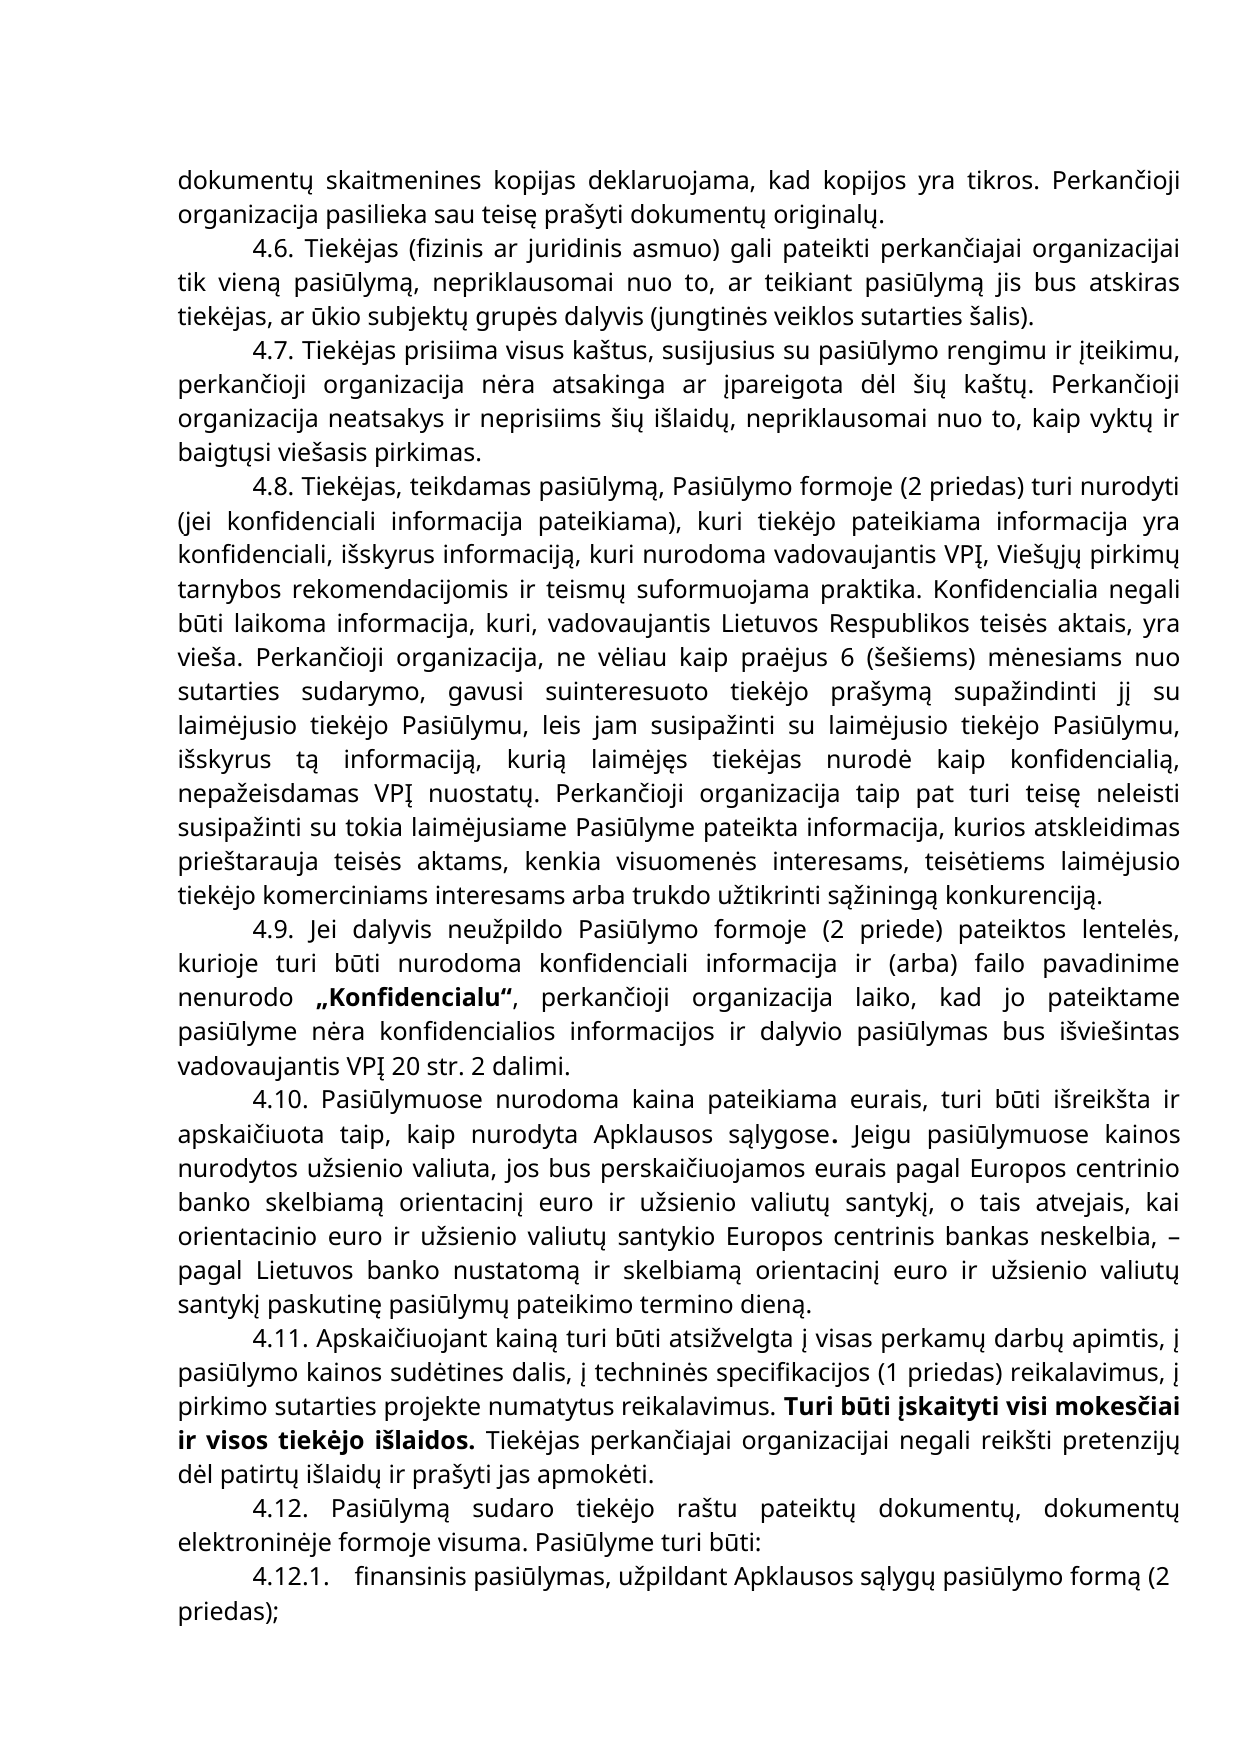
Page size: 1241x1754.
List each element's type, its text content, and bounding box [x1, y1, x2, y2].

text 4.8. Tiekėjas, teikdamas pasiūlymą, Pasiūlymo formoje (2 priedas) turi nurodyti (jei konfidenciali informacija pateikiama), kuri tiekėjo pateikiama informacija yra konfidenciali, išskyrus informaciją, kuri nurodoma vadovaujantis VPĮ, Viešųjų pirkimų tarnybos rekomendacijomis ir teismų suformuojama praktika. Konfidencialia negali būti laikoma informacija, kuri, vadovaujantis Lietuvos Respublikos teisės aktais, yra vieša. Perkančioji organizacija, ne vėliau kaip praėjus 6 (šešiems) mėnesiams nuo sutarties sudarymo, gavusi suinteresuoto tiekėjo prašymą supažindinti jį su laimėjusio tiekėjo Pasiūlymu, leis jam susipažinti su laimėjusio tiekėjo Pasiūlymu, išskyrus tą informaciją, kurią laimėjęs tiekėjas nurodė kaip konfidencialią, nepažeisdamas VPĮ nuostatų. Perkančioji organizacija taip pat turi teisę neleisti susipažinti su tokia laimėjusiame Pasiūlyme pateikta informacija, kurios atskleidimas prieštarauja teisės aktams, kenkia visuomenės interesams, teisėtiems laimėjusio tiekėjo komerciniams interesams arba trukdo užtikrinti sąžiningą konkurenciją. [177, 469, 1181, 912]
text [177, 162, 1181, 231]
list finansinis pasiūlymas, užpildant Apklausos sąlygų pasiūlymo formą (2 priedas); [177, 1559, 1181, 1627]
text 4.11. Apskaičiuojant kainą turi būti atsižvelgta į visas perkamų darbų apimtis, į pasiūlymo kainos sudėtines dalis, į techninės specifikacijos (1 priedas) reikalavimus, į pirkimo sutarties projekte numatytus reikalavimus. Turi būti įskaityti visi mokesčiai ir visos tiekėjo išlaidos. Tiekėjas perkančiajai organizacijai negali reikšti pretenzijų dėl patirtų išlaidų ir prašyti jas apmokėti. [177, 1321, 1181, 1491]
text 4.7. Tiekėjas prisiima visus kaštus, susijusius su pasiūlymo rengimu ir įteikimu, perkančioji organizacija nėra atsakinga ar įpareigota dėl šių kaštų. Perkančioji organizacija neatsakys ir neprisiims šių išlaidų, nepriklausomai nuo to, kaip vyktų ir baigtųsi viešasis pirkimas. [177, 333, 1181, 469]
text 4.10. Pasiūlymuose nurodoma kaina pateikiama eurais, turi būti išreikšta ir apskaičiuota taip, kaip nurodyta Apklausos sąlygose. Jeigu pasiūlymuose kainos nurodytos užsienio valiuta, jos bus perskaičiuojamos eurais pagal Europos centrinio banko skelbiamą orientacinį euro ir užsienio valiutų santykį, o tais atvejais, kai orientacinio euro ir užsienio valiutų santykio Europos centrinis bankas neskelbia, – pagal Lietuvos banko nustatomą ir skelbiamą orientacinį euro ir užsienio valiutų santykį paskutinę pasiūlymų pateikimo termino dieną. [177, 1082, 1181, 1321]
text 4.6. Tiekėjas (fizinis ar juridinis asmuo) gali pateikti perkančiajai organizacijai tik vieną pasiūlymą, nepriklausomai nuo to, ar teikiant pasiūlymą jis bus atskiras tiekėjas, ar ūkio subjektų grupės dalyvis (jungtinės veiklos sutarties šalis). [177, 231, 1181, 333]
text 4.12. Pasiūlymą sudaro tiekėjo raštu pateiktų dokumentų, dokumentų elektroninėje formoje visuma. Pasiūlyme turi būti: [177, 1491, 1181, 1559]
text 4.9. Jei dalyvis neužpildo Pasiūlymo formoje (2 priede) pateiktos lentelės, kurioje turi būti nurodoma konfidenciali informacija ir (arba) failo pavadinime nenurodo „Konfidencialu“, perkančioji organizacija laiko, kad jo pateiktame pasiūlyme nėra konfidencialios informacijos ir dalyvio pasiūlymas bus išviešintas vadovaujantis VPĮ 20 str. 2 dalimi. [177, 912, 1181, 1082]
